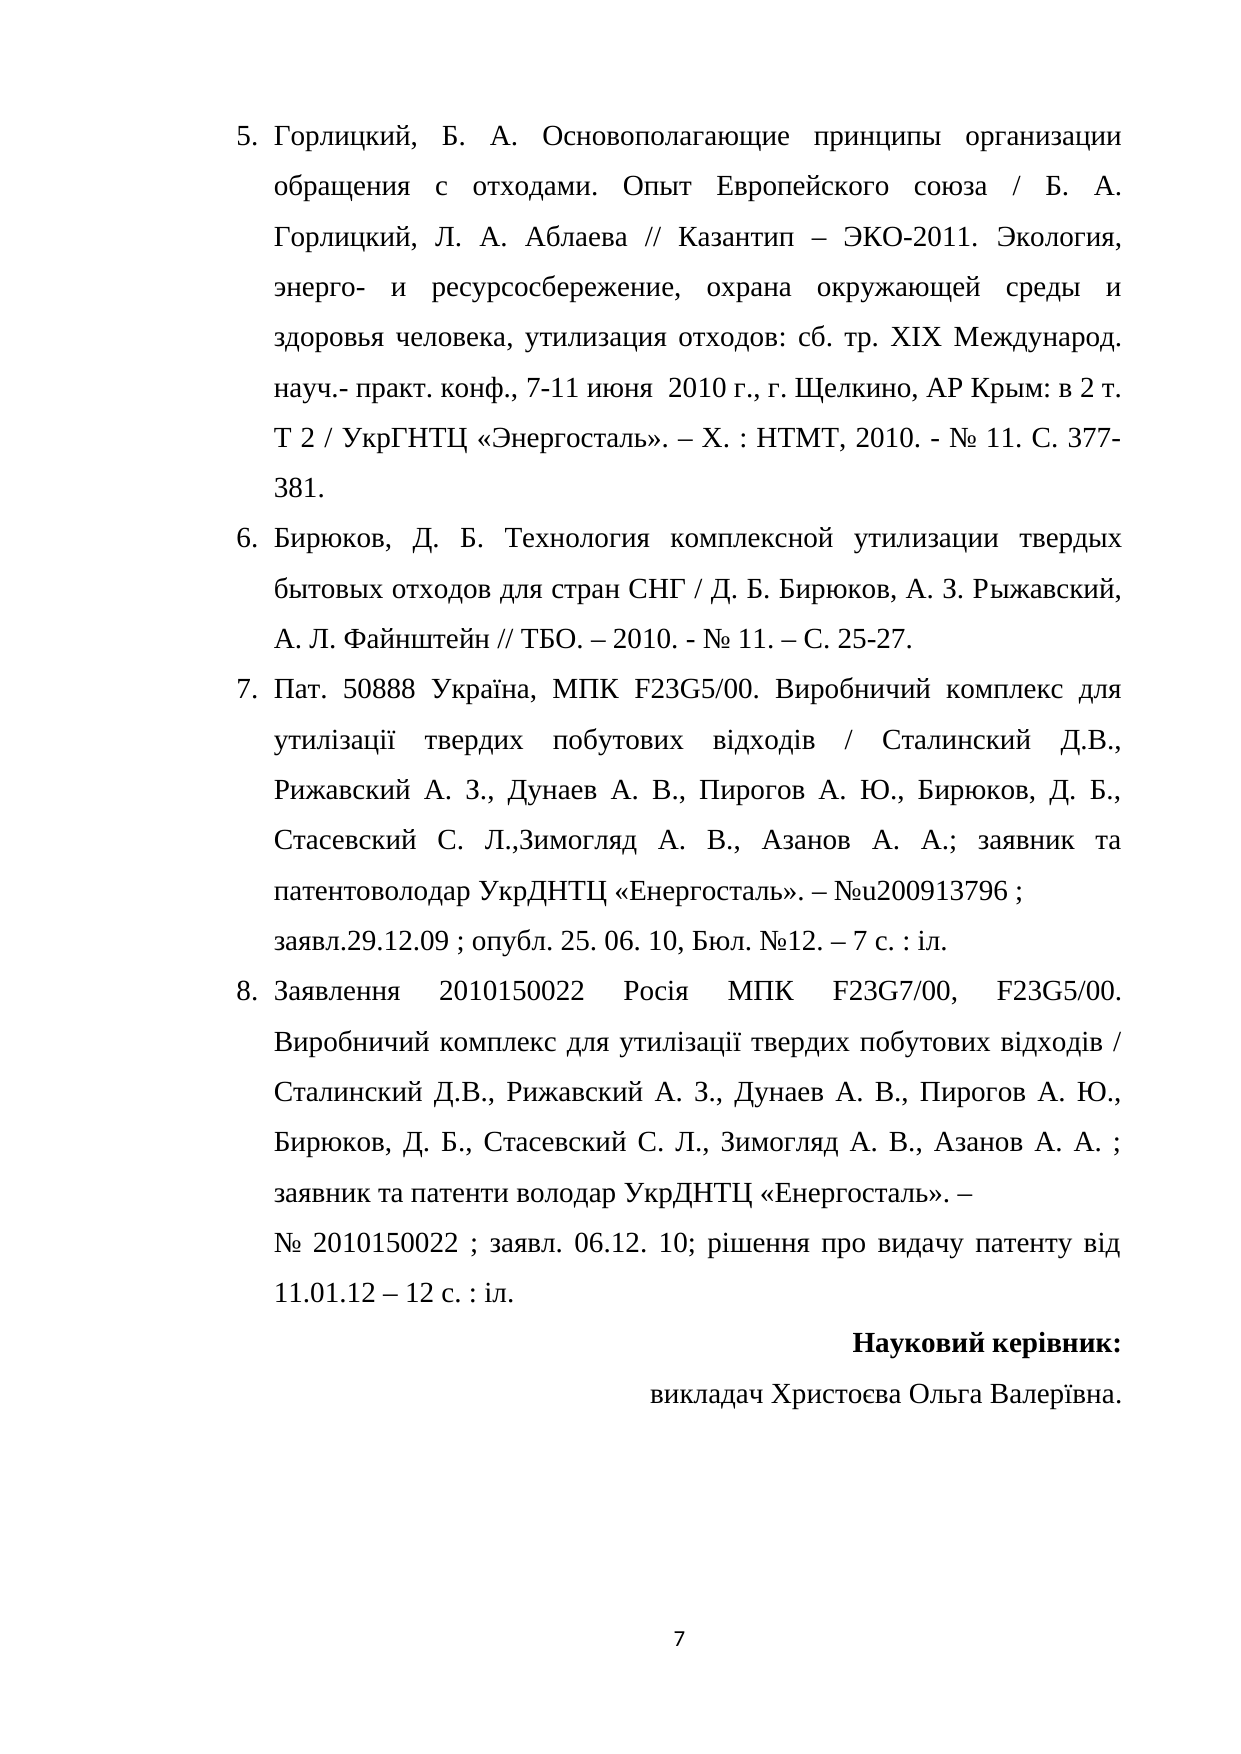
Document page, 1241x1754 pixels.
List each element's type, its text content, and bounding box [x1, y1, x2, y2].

list Пат. 50888 Україна, МПК F23G5/00. Виробничий комплекс для утилізації твердих побутових відходів / Сталинский Д.В., Рижавский А. З., Дунаев А. В., Пирогов А. Ю., Бирюков, Д. Б., Стасевский С. Л.,Зимогляд А. В., Азанов А. А.; заявник та патентоволодар УкрДНТЦ «Енергосталь». – №u200913796 ; [236, 672, 1122, 906]
list Бирюков, Д. Б. Технология комплексной утилизации твердых бытовых отходов для стран СНГ / Д. Б. Бирюков, А. З. Рыжавский, А. Л. Файнштейн // ТБО. – 2010. - № 11. – С. 25-27. [236, 521, 1122, 655]
list Науковий керівник: [236, 1326, 1122, 1359]
list заявл.29.12.09 ; опубл. 25. 06. 10, Бюл. №12. – 7 с. : іл. [273, 923, 1122, 957]
list Заявлення 2010150022 Росія МПК F23G7/00, F23G5/00. Виробничий комплекс для утилізації твердих побутових відходів / Сталинский Д.В., Рижавский А. З., Дунаев А. В., Пирогов А. Ю., Бирюков, Д. Б., Стасевский С. Л., Зимогляд А. В., Азанов А. А. ; заявник та патенти володар УкрДНТЦ «Енергосталь». – [236, 973, 1122, 1208]
list № 2010150022 ; заявл. 06.12. 10; рішення про видачу патенту від 11.01.12 – 12 с. : іл. [273, 1225, 1122, 1309]
list Горлицкий, Б. А. Основополагающие принципы организации обращения с отходами. Опыт Европейского союза / Б. А. Горлицкий, Л. А. Аблаева // Казантип – ЭКО-2011. Экология, энерго- и ресурсосбережение, охрана окружающей среды и здоровья человека, утилизация отходов: сб. тр. ХІХ Международ. науч.- практ. конф., 7-11 июня 2010 г., г. Щелкино, АР Крым: в 2 т. Т 2 / УкрГНТЦ «Энергосталь». – Х. : НТМТ, 2010. - № 11. С. 377-381. [236, 118, 1122, 504]
list викладач Христоєва Ольга Валерївна. [236, 1376, 1122, 1409]
